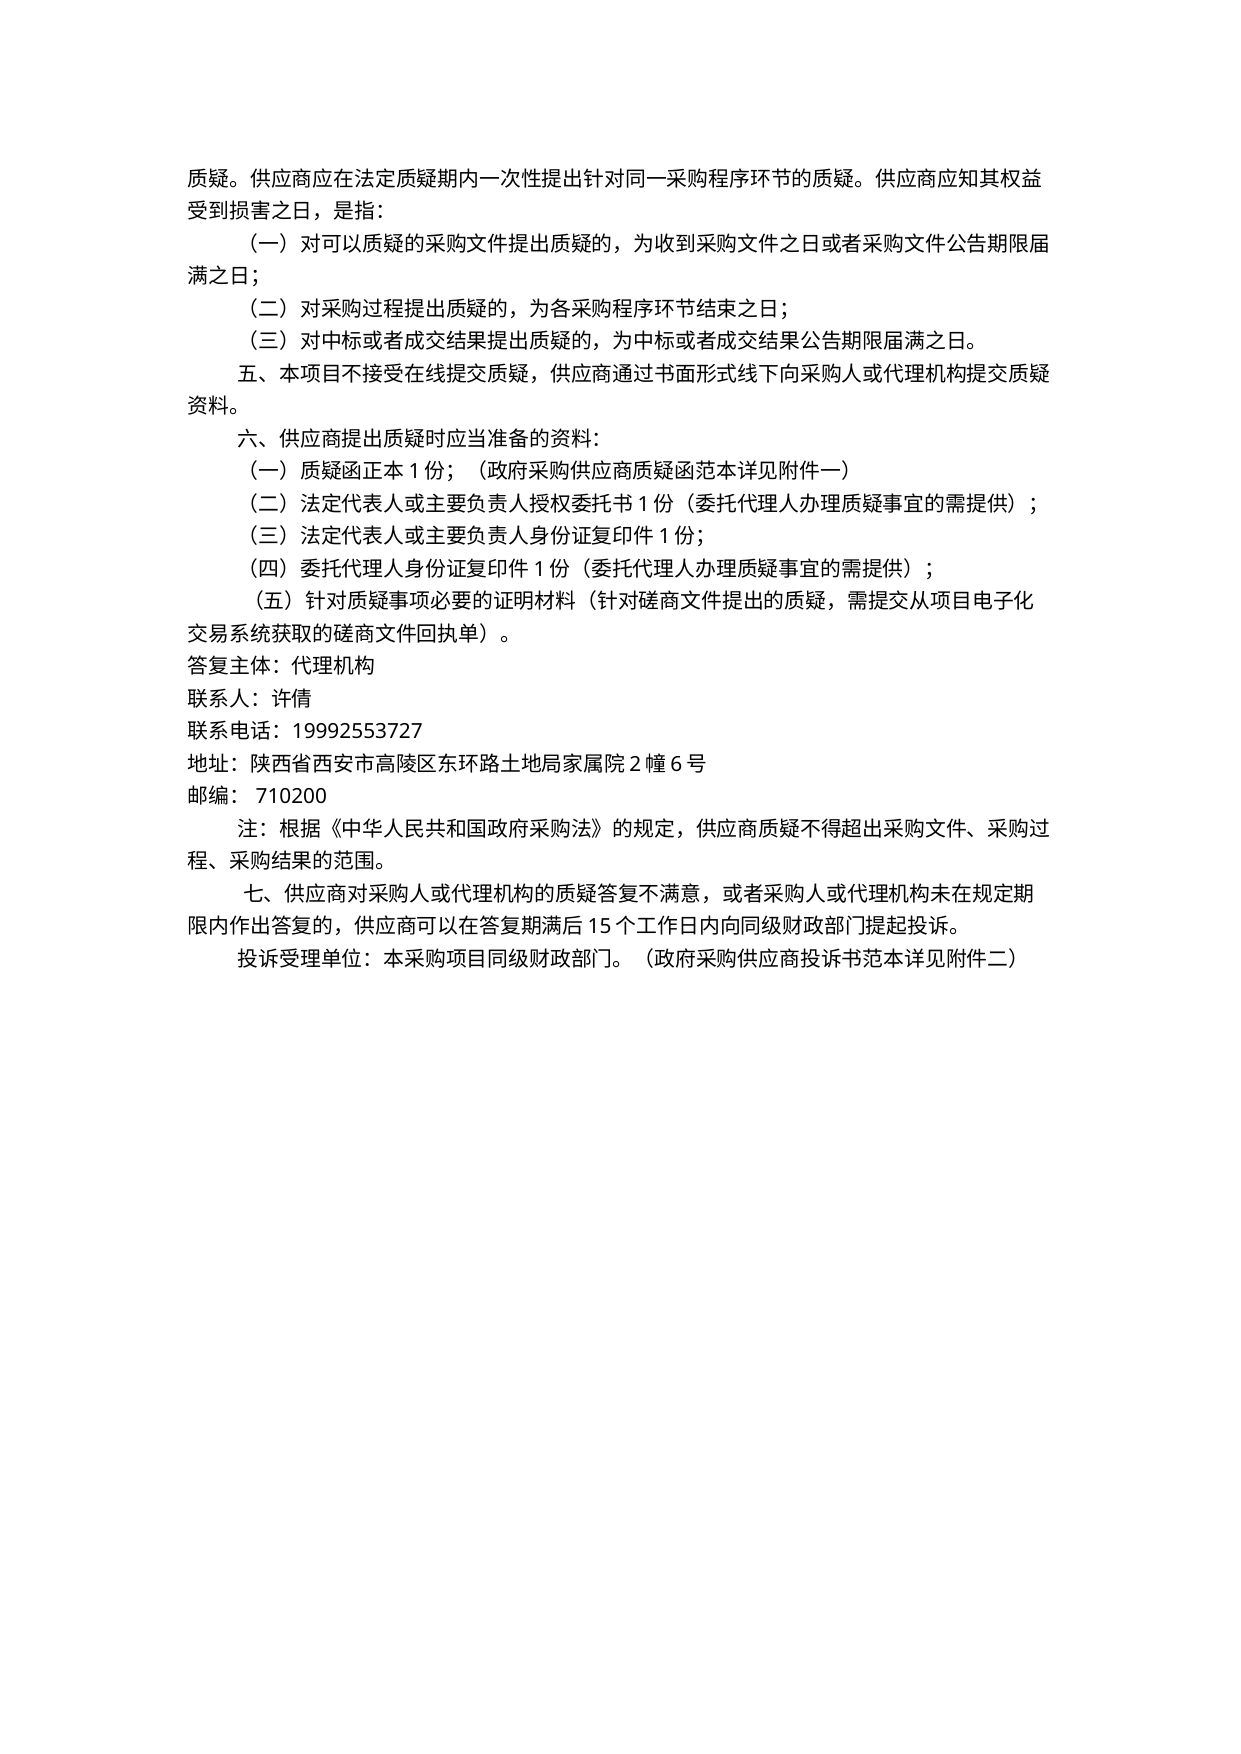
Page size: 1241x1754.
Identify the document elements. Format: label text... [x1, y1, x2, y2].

text （四）委托代理人身份证复印件1份（委托代理人办理质疑事宜的需提供）； [187, 552, 1053, 584]
text （一）质疑函正本1份；（政府采购供应商质疑函范本详见附件一） [187, 454, 1053, 487]
text 答复主体：代理机构 [187, 649, 1053, 682]
text 七、供应商对采购人或代理机构的质疑答复不满意，或者采购人或代理机构未在规定期限内作出答复的，供应商可以在答复期满后15个工作日内向同级财政部门提起投诉。 [187, 877, 1053, 942]
text （三）法定代表人或主要负责人身份证复印件1份； [187, 519, 1053, 552]
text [187, 162, 1053, 227]
text （五）针对质疑事项必要的证明材料（针对磋商文件提出的质疑，需提交从项目电子化交易系统获取的磋商文件回执单）。 [187, 584, 1053, 649]
text （三）对中标或者成交结果提出质疑的，为中标或者成交结果公告期限届满之日。 [187, 324, 1053, 357]
text 地址：陕西省西安市高陵区东环路土地局家属院2幢6号 [187, 747, 1053, 779]
text 六、供应商提出质疑时应当准备的资料： [187, 422, 1053, 454]
text 投诉受理单位：本采购项目同级财政部门。（政府采购供应商投诉书范本详见附件二） [187, 942, 1053, 974]
text （二）法定代表人或主要负责人授权委托书1份（委托代理人办理质疑事宜的需提供）； [187, 487, 1053, 519]
text （二）对采购过程提出质疑的，为各采购程序环节结束之日； [187, 292, 1053, 324]
text 联系电话：19992553727 [187, 714, 1053, 747]
text 注：根据《中华人民共和国政府采购法》的规定，供应商质疑不得超出采购文件、采购过程、采购结果的范围。 [187, 812, 1053, 877]
text 联系人：许倩 [187, 682, 1053, 714]
text 五、本项目不接受在线提交质疑，供应商通过书面形式线下向采购人或代理机构提交质疑资料。 [187, 357, 1053, 422]
text （一）对可以质疑的采购文件提出质疑的，为收到采购文件之日或者采购文件公告期限届满之日； [187, 227, 1053, 292]
text 邮编： 710200 [187, 779, 1053, 812]
